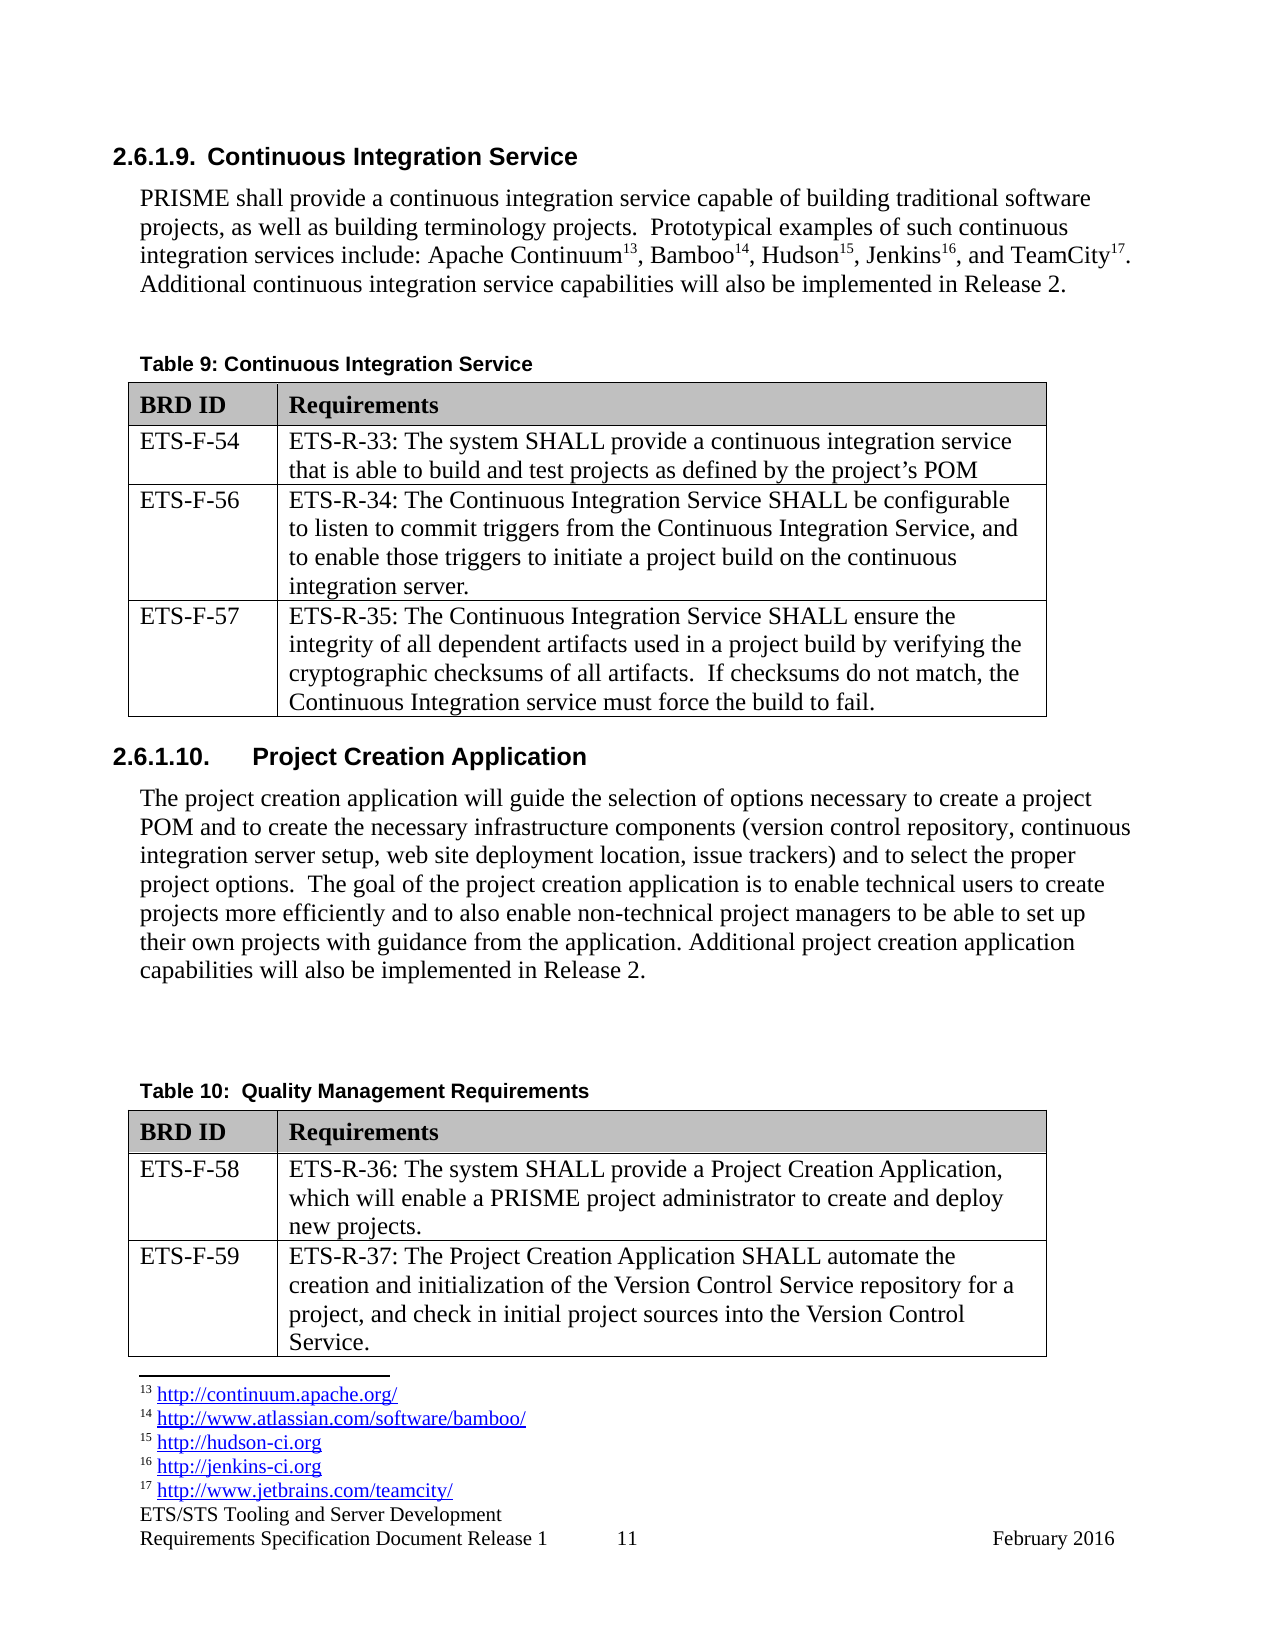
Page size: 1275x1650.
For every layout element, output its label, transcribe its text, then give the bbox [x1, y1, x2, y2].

table_cell ETS-R-33: The system SHALL provide a continuous integration service that is able to build and test projects as defined by the project’s POM [278, 426, 1046, 484]
table_cell ETS-R-35: The Continuous Integration Service SHALL ensure the integrity of all dependent artifacts used in a project build by verifying the cryptographic checksums of all artifacts. If checksums do not match, the Continuous Integration service must force the build to fail. [278, 601, 1046, 716]
table_header BRD ID [129, 1111, 277, 1152]
text Table 10: Quality Management Requirements [139, 1079, 1137, 1103]
table_cell ETS-R-34: The Continuous Integration Service SHALL be configurable to listen to commit triggers from the Continuous Integration Service, and to enable those triggers to initiate a project build on the continuous integration server. [278, 485, 1046, 600]
text The project creation application will guide the selection of options necessary to create a project POM and to create the necessary infrastructure components (version control repository, continuous integration server setup, web site deployment location, issue trackers) and to select the proper project options. The goal of the project creation application is to enable technical users to create projects more efficiently and to also enable non-technical project managers to be able to set up their own projects with guidance from the application. Additional project creation application capabilities will also be implemented in Release 2. [139, 783, 1137, 984]
table_header BRD ID [129, 383, 277, 425]
table_cell ETS-R-36: The system SHALL provide a Project Creation Application, which will enable a PRISME project administrator to create and deploy new projects. [278, 1154, 1046, 1240]
table_cell ETS-F-59 [129, 1241, 277, 1356]
table_cell ETS-F-57 [129, 601, 277, 716]
subtitle Project Creation Application [113, 742, 1137, 771]
text Table 9: Continuous Integration Service [139, 352, 1137, 376]
subtitle Continuous Integration Service [113, 142, 1137, 170]
table_header Requirements [278, 383, 1046, 425]
table_header Requirements [278, 1111, 1046, 1152]
table_cell ETS-R-37: The Project Creation Application SHALL automate the creation and initialization of the Version Control Service repository for a project, and check in initial project sources into the Version Control Service. [278, 1241, 1046, 1356]
text PRISME shall provide a continuous integration service capable of building traditional software projects, as well as building terminology projects. Prototypical examples of such continuous integration services include: Apache Continuum, Bamboo, Hudson, Jenkins, and TeamCity. Additional continuous integration service capabilities will also be implemented in Release 2. [139, 183, 1137, 298]
table_cell ETS-F-56 [129, 485, 277, 600]
table_cell ETS-F-54 [129, 426, 277, 484]
table_cell ETS-F-58 [129, 1154, 277, 1240]
